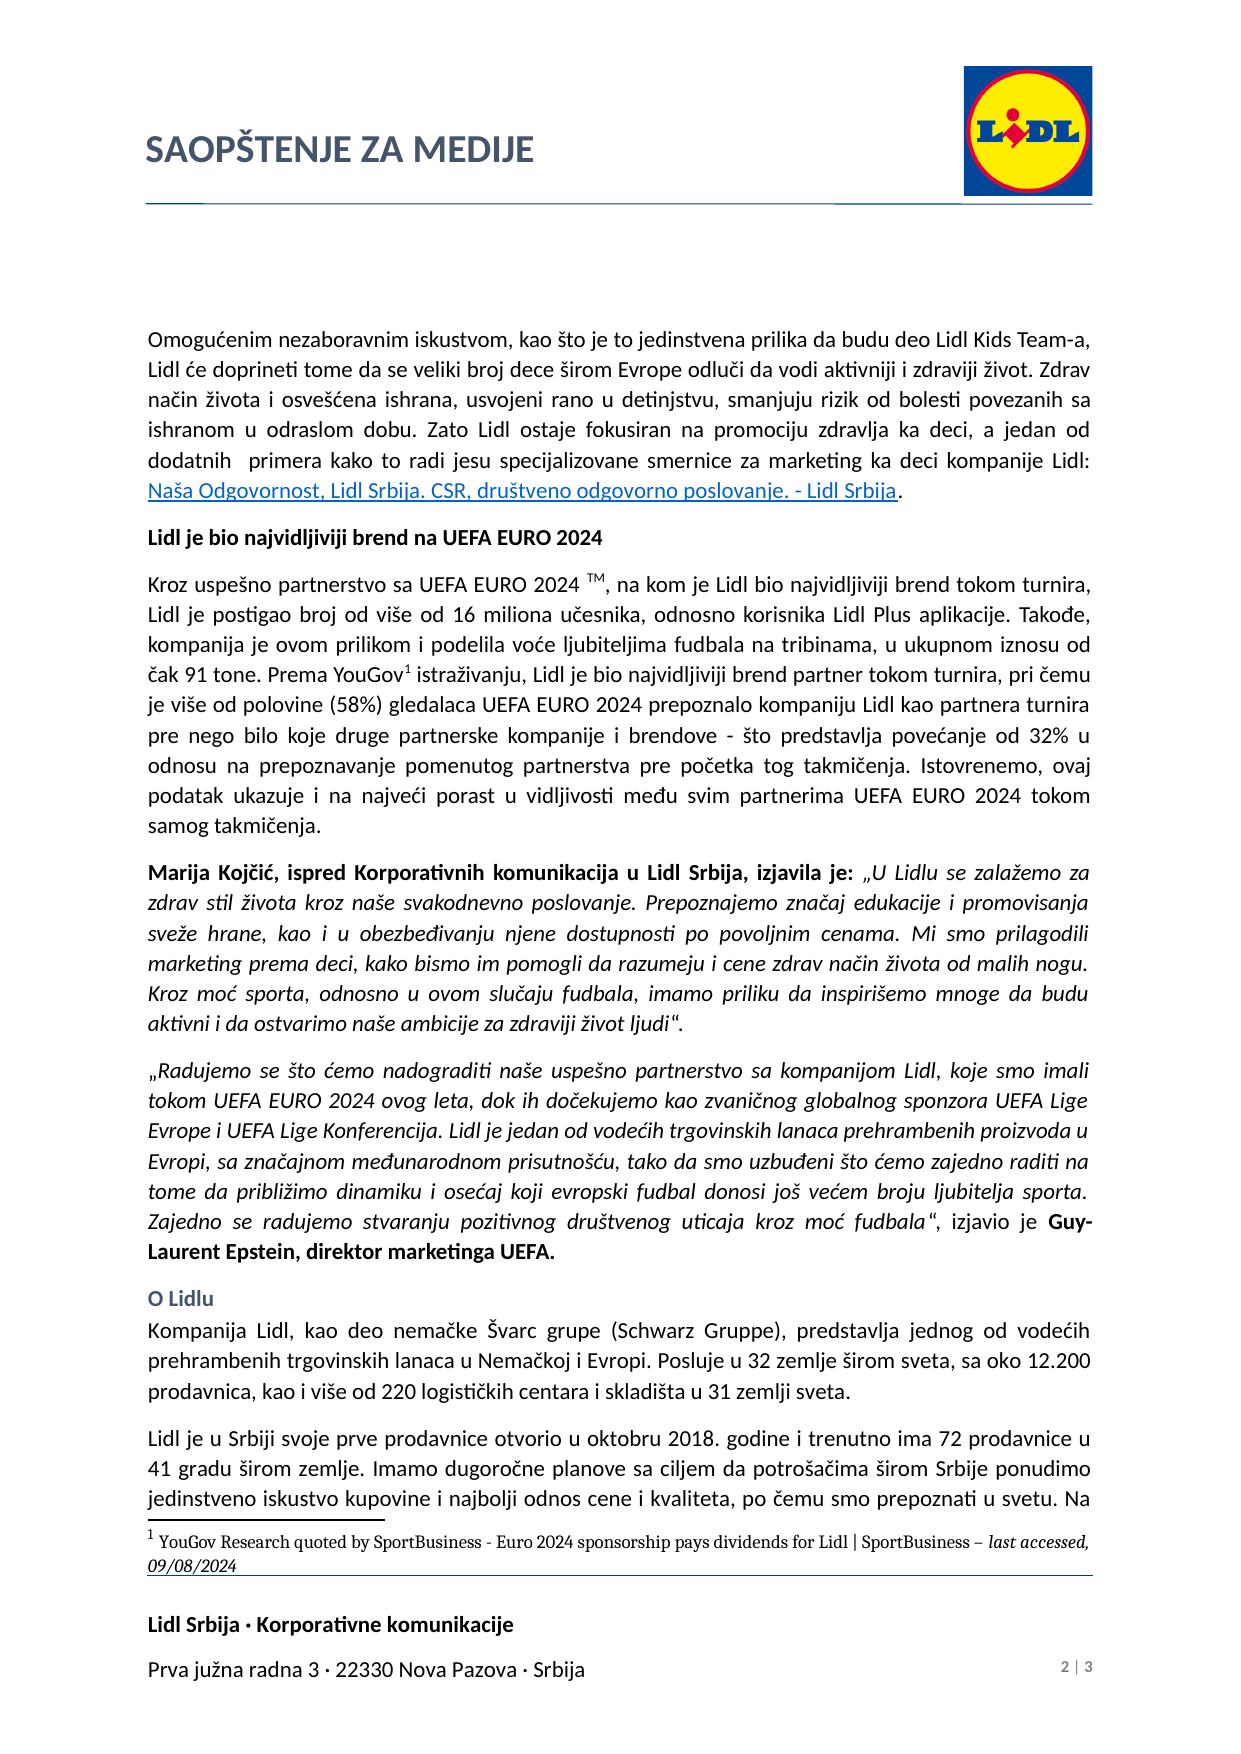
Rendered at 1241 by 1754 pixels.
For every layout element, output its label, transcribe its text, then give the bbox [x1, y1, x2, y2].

text Kompanija Lidl, kao deo nemačke Švarc grupe (Schwarz Gruppe), predstavlja jednog od vodećih prehrambenih trgovinskih lanaca u Nemačkoj i Evropi. Posluje u 32 zemlje širom sveta, sa oko 12.200 prodavnica, kao i više od 220 logističkih centara i skladišta u 31 zemlji sveta. [148, 1316, 1092, 1405]
text O Lidlu [148, 1284, 1092, 1312]
text Omogućenim nezaboravnim iskustvom, kao što je to jedinstvena prilika da budu deo Lidl Kids Team-a, Lidl će doprineti tome da se veliki broj dece širom Evrope odluči da vodi aktivniji i zdraviji život. Zdrav način života i osvešćena ishrana, usvojeni rano u detinjstvu, smanjuju rizik od bolesti povezanih sa ishranom u odraslom dobu. Zato Lidl ostaje fokusiran na promociju zdravlja ka deci, a jedan od dodatnih primera kako to radi jesu specijalizovane smernice za marketing ka deci kompanije Lidl: Naša Odgovornost, Lidl Srbija. CSR, društveno odgovorno poslovanje. - Lidl Srbija. [148, 325, 1092, 504]
picture [963, 66, 1093, 196]
text „Radujemo se što ćemo nadograditi naše uspešno partnerstvo sa kompanijom Lidl, koje smo imali tokom UEFA EURO 2024 ovog leta, dok ih dočekujemo kao zvaničnog globalnog sponzora UEFA Lige Evrope i UEFA Lige Konferencija. Lidl je jedan od vodećih trgovinskih lanaca prehrambenih proizvoda u Evropi, sa značajnom međunarodnom prisutnošću, tako da smo uzbuđeni što ćemo zajedno raditi na tome da približimo dinamiku i osećaj koji evropski fudbal donosi još većem broju ljubitelja sporta. Zajedno se radujemo stvaranju pozitivnog društvenog uticaja kroz moć fudbala“, izjavio je Guy-Laurent Epstein, direktor marketinga UEFA. [148, 1056, 1092, 1265]
text Marija Kojčić, ispred Korporativnih komunikacija u Lidl Srbija, izjavila je: „U Lidlu se zalažemo za zdrav stil života kroz naše svakodnevno poslovanje. Prepoznajemo značaj edukacije i promovisanja sveže hrane, kao i u obezbeđivanju njene dostupnosti po povoljnim cenama. Mi smo prilagodili marketing prema deci, kako bismo im pomogli da razumeju i cene zdrav način života od malih nogu. Kroz moć sporta, odnosno u ovom slučaju fudbala, imamo priliku da inspirišemo mnoge da budu aktivni i da ostvarimo naše ambicije za zdraviji život ljudi“. [148, 858, 1092, 1037]
text Kroz uspešno partnerstvo sa UEFA EURO 2024 TM, na kom je Lidl bio najvidljiviji brend tokom turnira, Lidl je postigao broj od više od 16 miliona učesnika, odnosno korisnika Lidl Plus aplikacije. Takođe, kompanija je ovom prilikom i podelila voće ljubiteljima fudbala na tribinama, u ukupnom iznosu od čak 91 tone. Prema YouGov istraživanju, Lidl je bio najvidljiviji brend partner tokom turnira, pri čemu je više od polovine (58%) gledalaca UEFA EURO 2024 prepoznalo kompaniju Lidl kao partnera turnira pre nego bilo koje druge partnerske kompanije i brendove - što predstavlja povećanje od 32% u odnosu na prepoznavanje pomenutog partnerstva pre početka tog takmičenja. Istovrenemo, ovaj podatak ukazuje i na najveći porast u vidljivosti među svim partnerima UEFA EURO 2024 tokom samog takmičenja. [148, 570, 1092, 839]
text Lidl je bio najvidljiviji brend na UEFA EURO 2024 [148, 523, 1092, 551]
